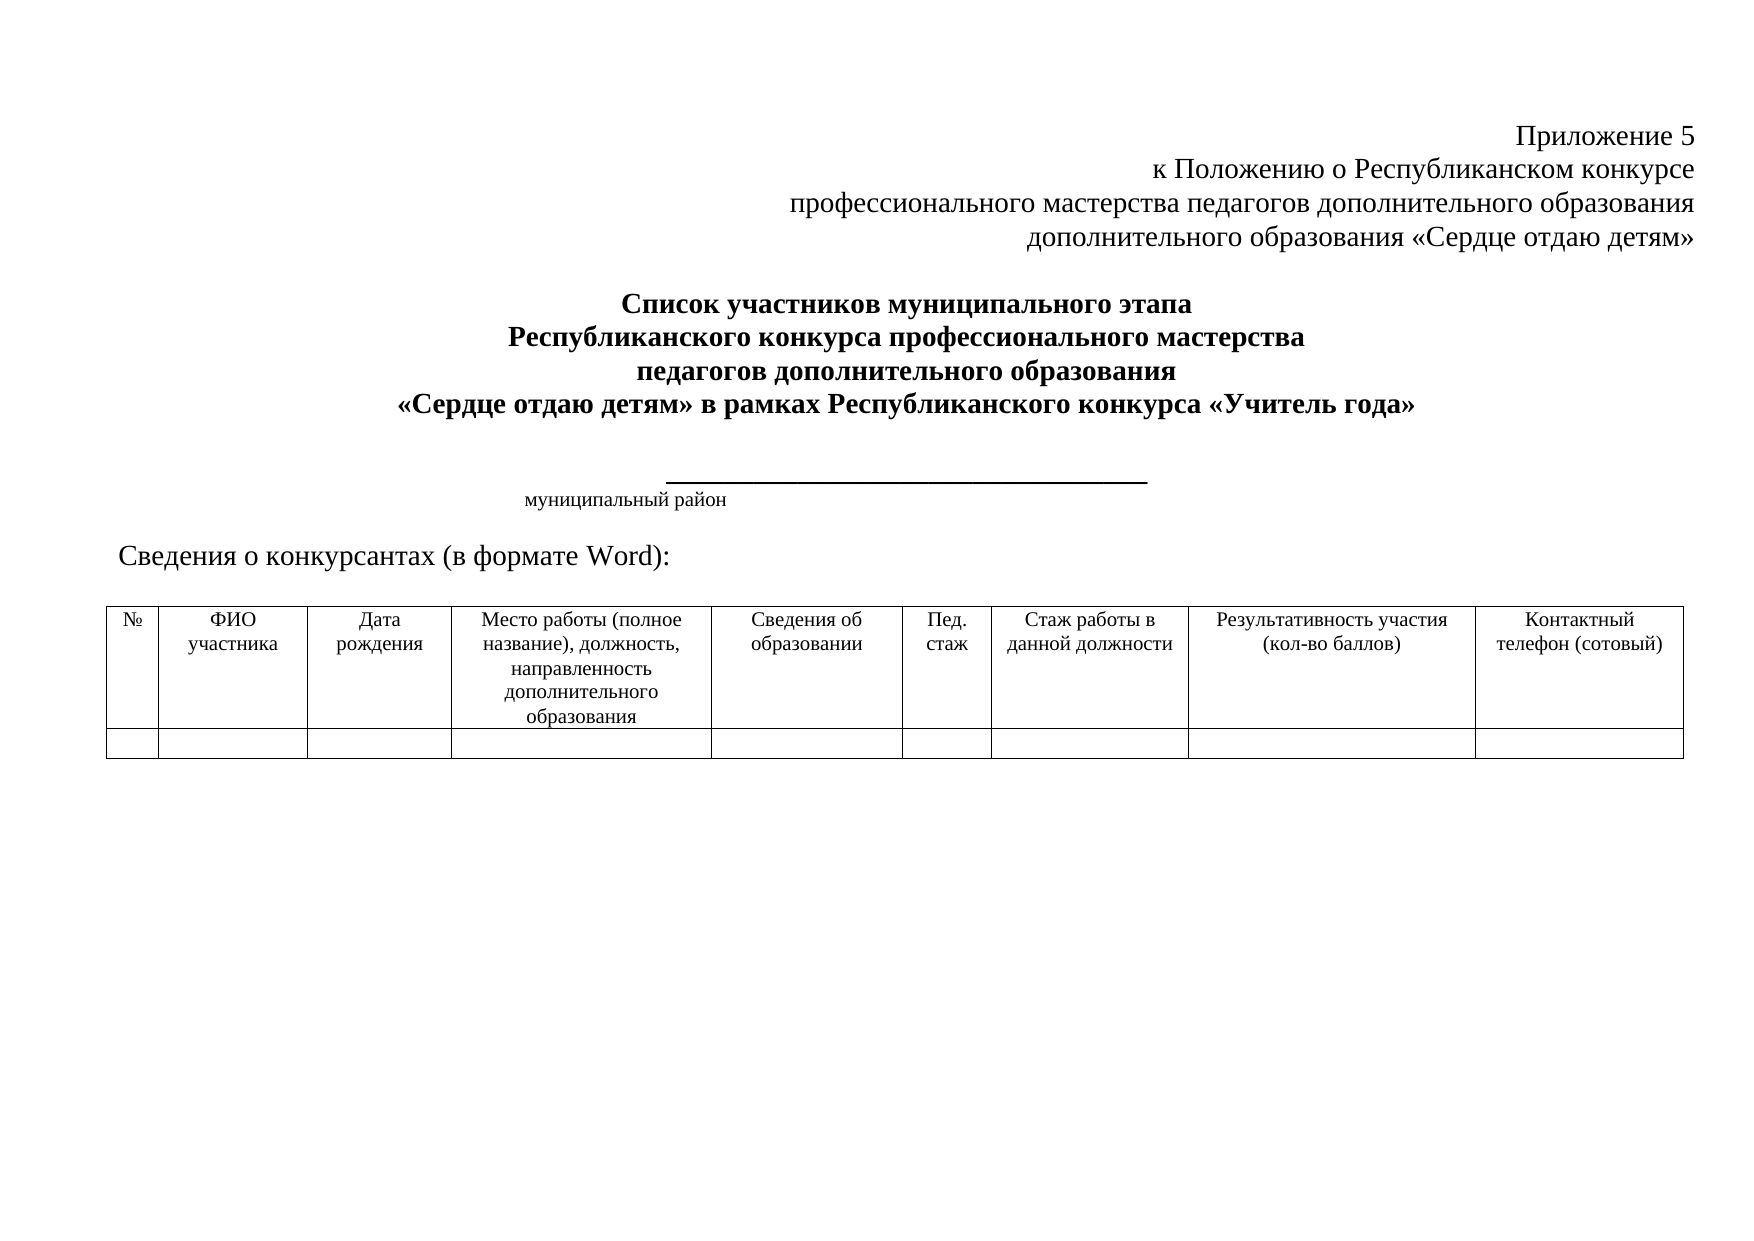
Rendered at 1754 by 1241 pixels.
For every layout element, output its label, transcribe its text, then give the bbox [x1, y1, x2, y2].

text «Сердце отдаю детям» в рамках Республиканского конкурса «Учитель года» [118, 386, 1695, 420]
text дополнительного образования «Сердце отдаю детям» [118, 219, 1695, 252]
table_header Пед. стаж [903, 607, 991, 728]
table_cell [1476, 729, 1683, 757]
table_cell [712, 729, 902, 757]
text Сведения о конкурсантах (в формате Word): [118, 535, 1662, 573]
text Республиканского конкурса профессионального мастерства [118, 319, 1695, 353]
table_header Результативность участия (кол-во баллов) [1189, 607, 1475, 728]
text _________________________________ [118, 453, 1695, 487]
text педагогов дополнительного образования [118, 353, 1695, 386]
table_header Сведения об образовании [712, 607, 902, 728]
table_cell [159, 729, 307, 757]
text Список участников муниципального этапа [118, 286, 1695, 319]
table_header Дата рождения [308, 607, 451, 728]
table_cell [308, 729, 451, 757]
table_cell [903, 729, 991, 757]
table_cell [1189, 729, 1475, 757]
table_cell [107, 729, 158, 757]
table_header Контактный телефон (сотовый) [1476, 607, 1683, 728]
text к Положению о Республиканском конкурсе [118, 152, 1695, 185]
table_header Место работы (полное название), должность, направленность дополнительного образования [452, 607, 711, 728]
table_cell [992, 729, 1188, 757]
table_header № [107, 607, 158, 728]
text муниципальный район [118, 487, 1695, 511]
text Приложение 5 [118, 118, 1695, 152]
table_header Стаж работы в данной должности [992, 607, 1188, 728]
table_header ФИО участника [159, 607, 307, 728]
text профессионального мастерства педагогов дополнительного образования [118, 185, 1695, 219]
table_cell [452, 729, 711, 757]
